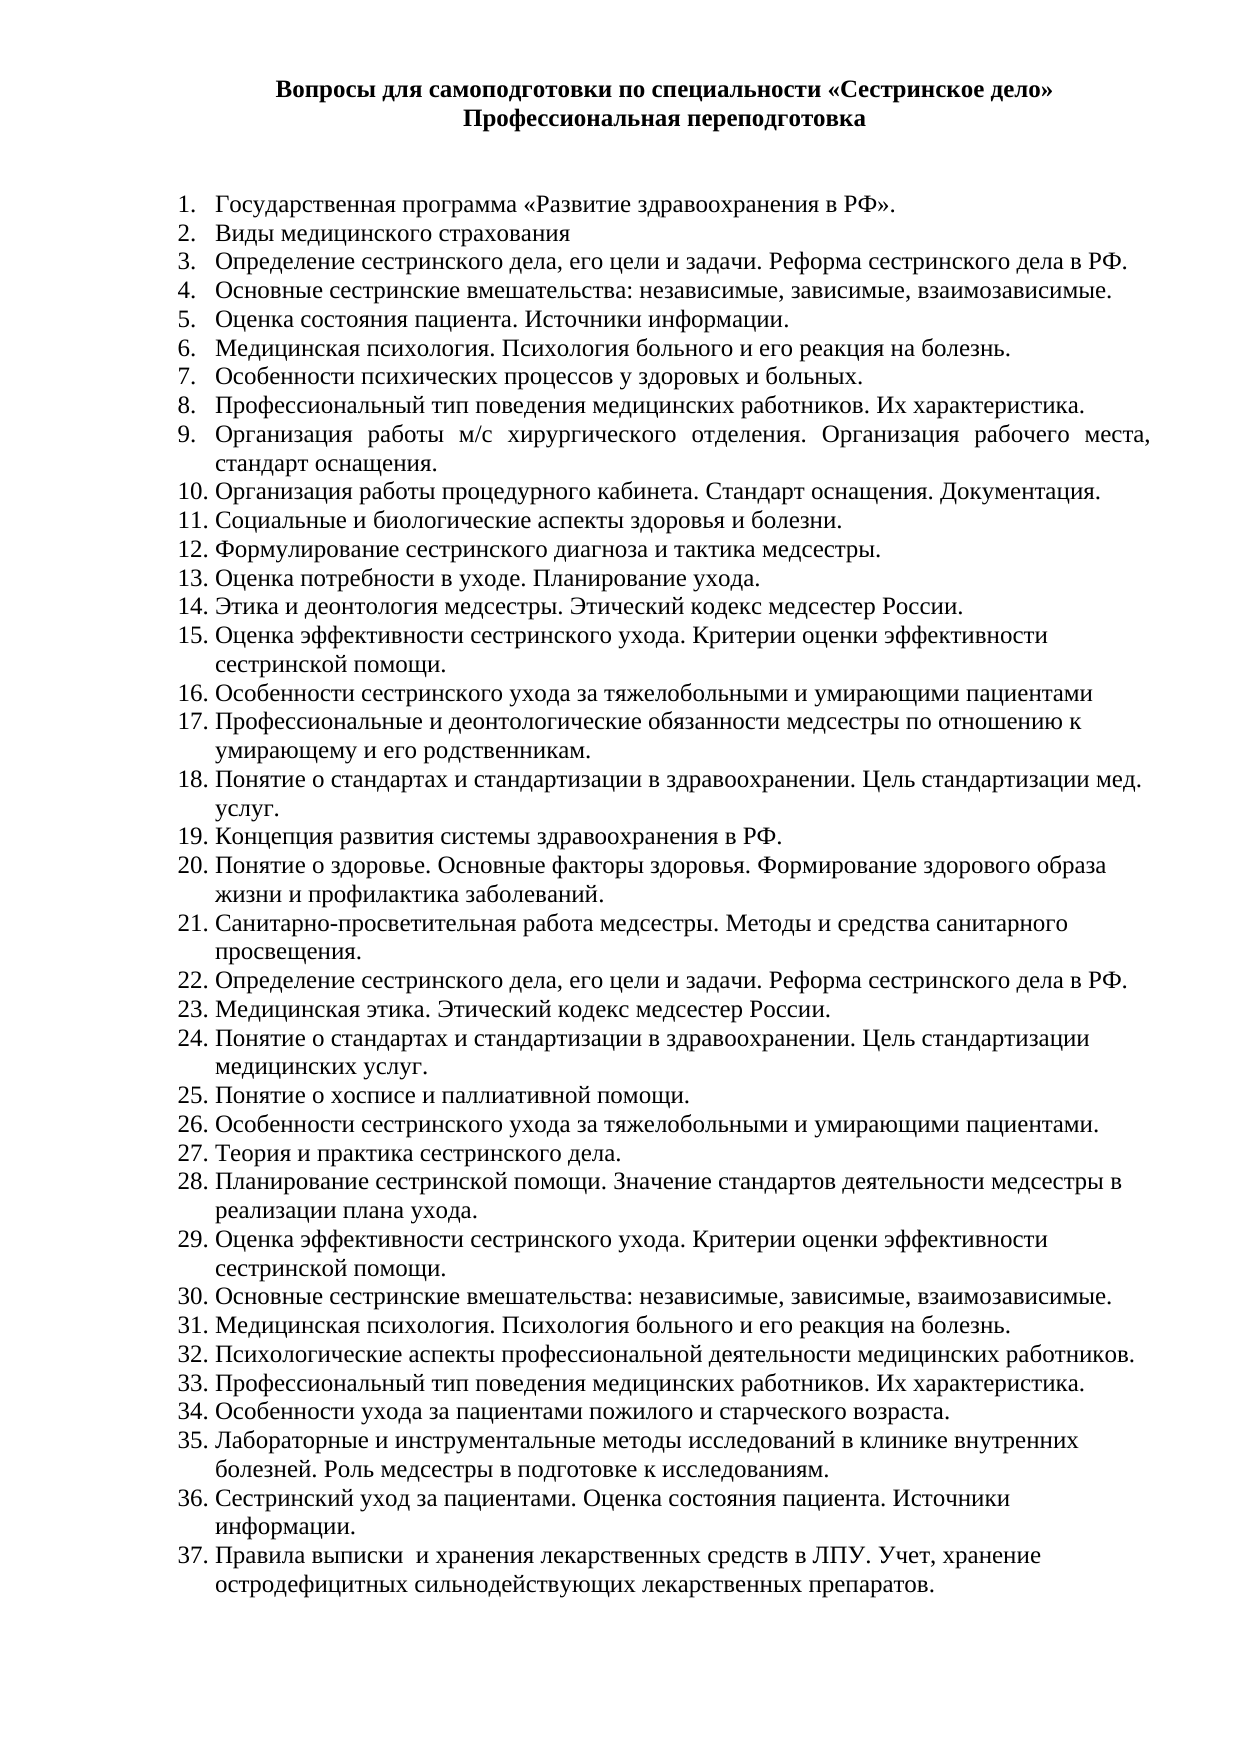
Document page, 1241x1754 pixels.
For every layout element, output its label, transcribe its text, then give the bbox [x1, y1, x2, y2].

title Основные сестринские вмешательства: независимые, зависимые, взаимозависимые. [177, 1281, 1152, 1310]
list Правила выписки и хранения лекарственных средств в ЛПУ. Учет, хранение остродефицитных сильнодействующих лекарственных препаратов. [177, 1540, 1152, 1598]
title Определение сестринского дела, его цели и задачи. Реформа сестринского дела в РФ. [177, 965, 1152, 994]
list Виды медицинского страхования [177, 218, 1152, 246]
title Особенности ухода за пациентами пожилого и старческого возраста. [177, 1396, 1152, 1425]
title Понятие о стандартах и стандартизации в здравоохранении. Цель стандартизации медицинских услуг. [177, 1023, 1152, 1080]
list Организация работы процедурного кабинета. Стандарт оснащения. Документация. [177, 476, 1152, 505]
list Профессиональный тип поведения медицинских работников. Их характеристика. [177, 390, 1152, 419]
title Оценка эффективности сестринского ухода. Критерии оценки эффективности сестринской помощи. [177, 1224, 1152, 1281]
title Особенности сестринского ухода за тяжелобольными и умирающими пациентами. [177, 1109, 1152, 1138]
title Профессиональный тип поведения медицинских работников. Их характеристика. [177, 1368, 1152, 1396]
list Определение сестринского дела, его цели и задачи. Реформа сестринского дела в РФ. [177, 246, 1152, 275]
list Этика и деонтология медсестры. Этический кодекс медсестер России. [177, 591, 1152, 620]
list Социальные и биологические аспекты здоровья и болезни. [177, 505, 1152, 534]
title Сестринский уход за пациентами. Оценка состояния пациента. Источники информации. [177, 1483, 1152, 1540]
list Особенности сестринского ухода за тяжелобольными и умирающими пациентами [177, 678, 1152, 706]
list Оценка потребности в уходе. Планирование ухода. [177, 563, 1152, 591]
text Вопросы для самоподготовки по специальности «Сестринское дело» Профессиональная переподготовка [177, 74, 1152, 131]
list Оценка состояния пациента. Источники информации. [177, 304, 1152, 333]
list Организация работы м/с хирургического отделения. Организация рабочего места, стандарт оснащения. [177, 419, 1152, 476]
title Планирование сестринской помощи. Значение стандартов деятельности медсестры в реализации плана ухода. [177, 1166, 1152, 1224]
title Концепция развития системы здравоохранения в РФ. [177, 821, 1152, 850]
list Понятие о стандартах и стандартизации в здравоохранении. Цель стандартизации мед. услуг. [177, 764, 1152, 821]
title Психологические аспекты профессиональной деятельности медицинских работников. [177, 1339, 1152, 1368]
list Основные сестринские вмешательства: независимые, зависимые, взаимозависимые. [177, 275, 1152, 304]
title Понятие о здоровье. Основные факторы здоровья. Формирование здорового образа жизни и профилактика заболеваний. [177, 850, 1152, 908]
list Государственная программа «Развитие здравоохранения в РФ». [177, 189, 1152, 218]
title Лабораторные и инструментальные методы исследований в клинике внутренних болезней. Роль медсестры в подготовке к исследованиям. [177, 1425, 1152, 1483]
title Теория и практика сестринского дела. [177, 1138, 1152, 1166]
list Формулирование сестринского диагноза и тактика медсестры. [177, 534, 1152, 563]
title Санитарно-просветительная работа медсестры. Методы и средства санитарного просвещения. [177, 908, 1152, 965]
title Медицинская психология. Психология больного и его реакция на болезнь. [177, 1310, 1152, 1339]
list Профессиональные и деонтологические обязанности медсестры по отношению к умирающему и его родственникам. [177, 706, 1152, 764]
title Понятие о хосписе и паллиативной помощи. [177, 1080, 1152, 1109]
list Медицинская психология. Психология больного и его реакция на болезнь. [177, 333, 1152, 361]
list Оценка эффективности сестринского ухода. Критерии оценки эффективности сестринской помощи. [177, 620, 1152, 678]
list Особенности психических процессов у здоровых и больных. [177, 361, 1152, 390]
title Медицинская этика. Этический кодекс медсестер России. [177, 994, 1152, 1023]
